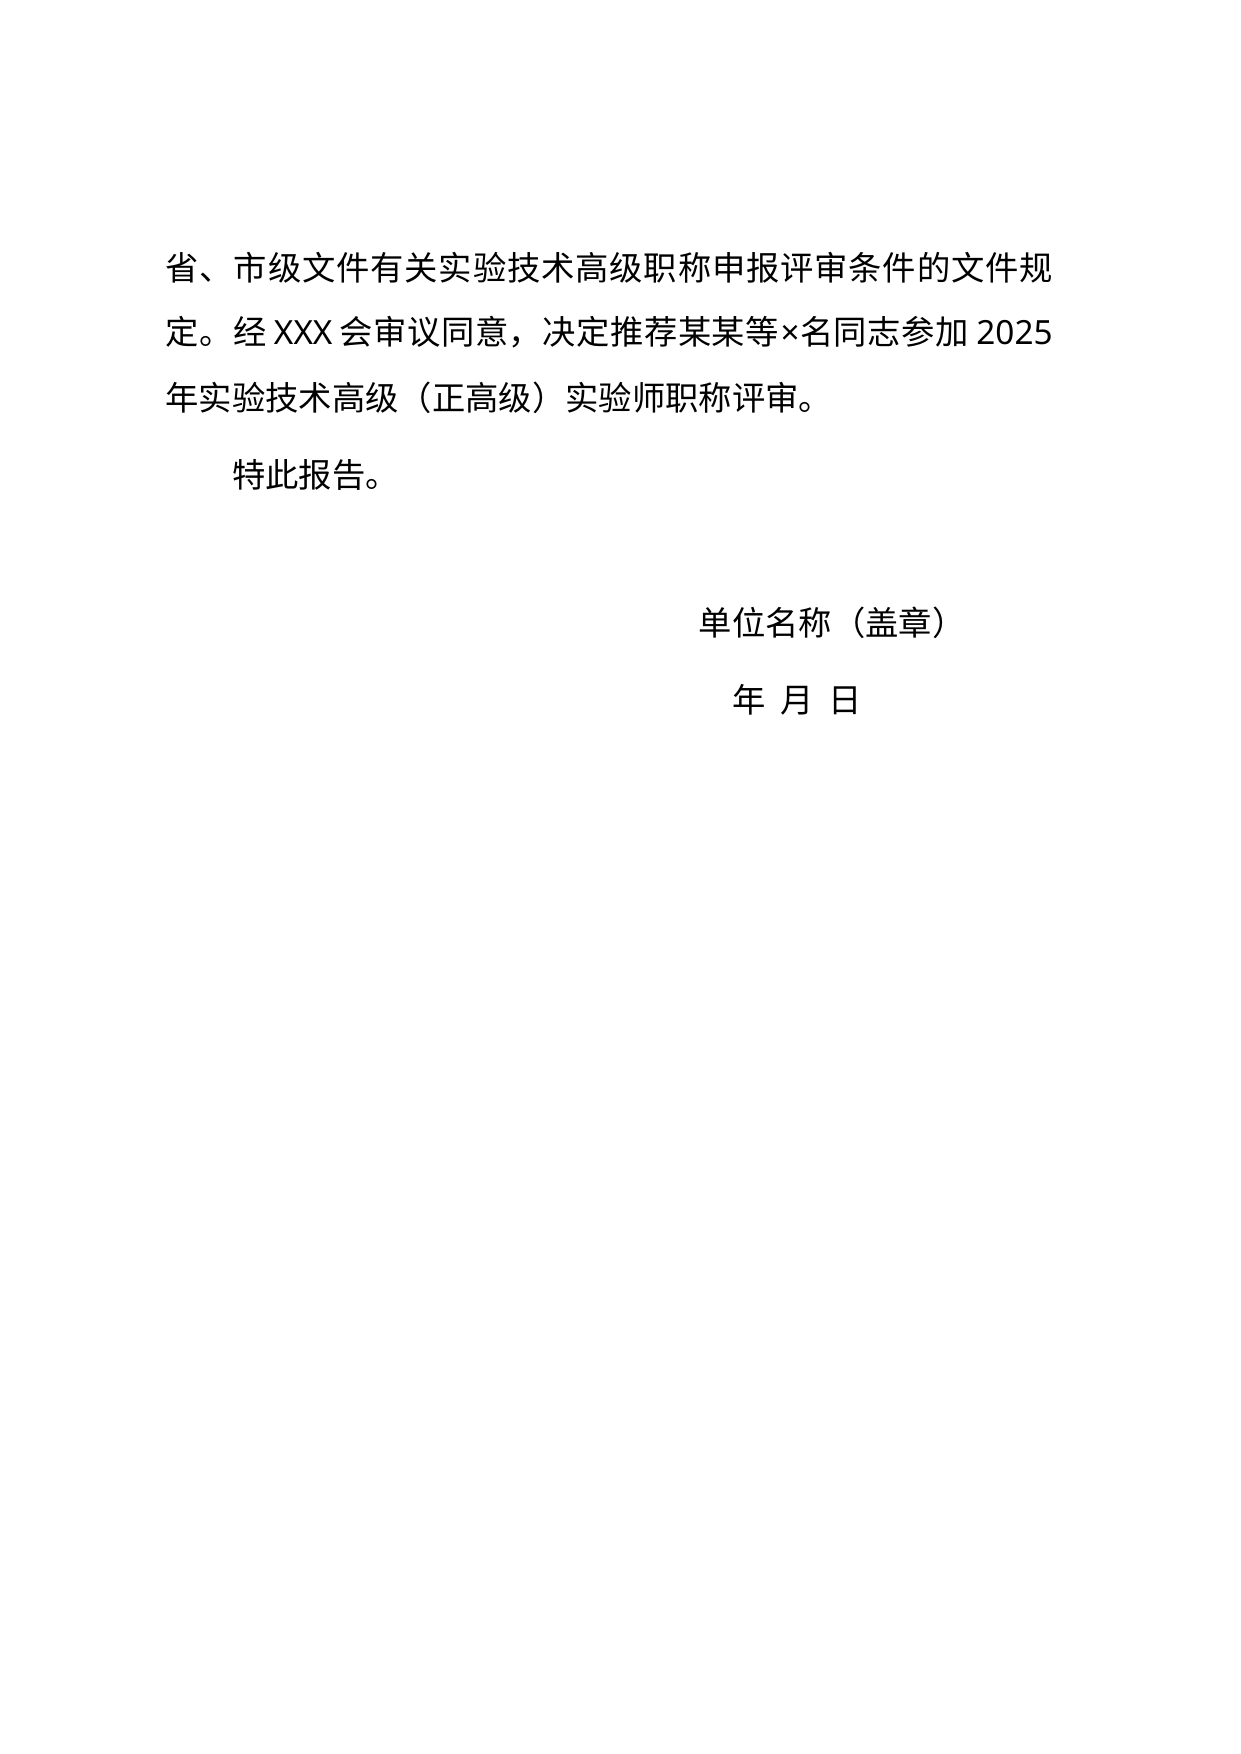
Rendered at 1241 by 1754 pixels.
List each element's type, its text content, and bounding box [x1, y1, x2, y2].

list 特此报告。 [165, 440, 1053, 505]
list 年 月 日 [165, 666, 1053, 731]
list 单位名称（盖章） [165, 588, 1053, 653]
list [165, 233, 1053, 428]
